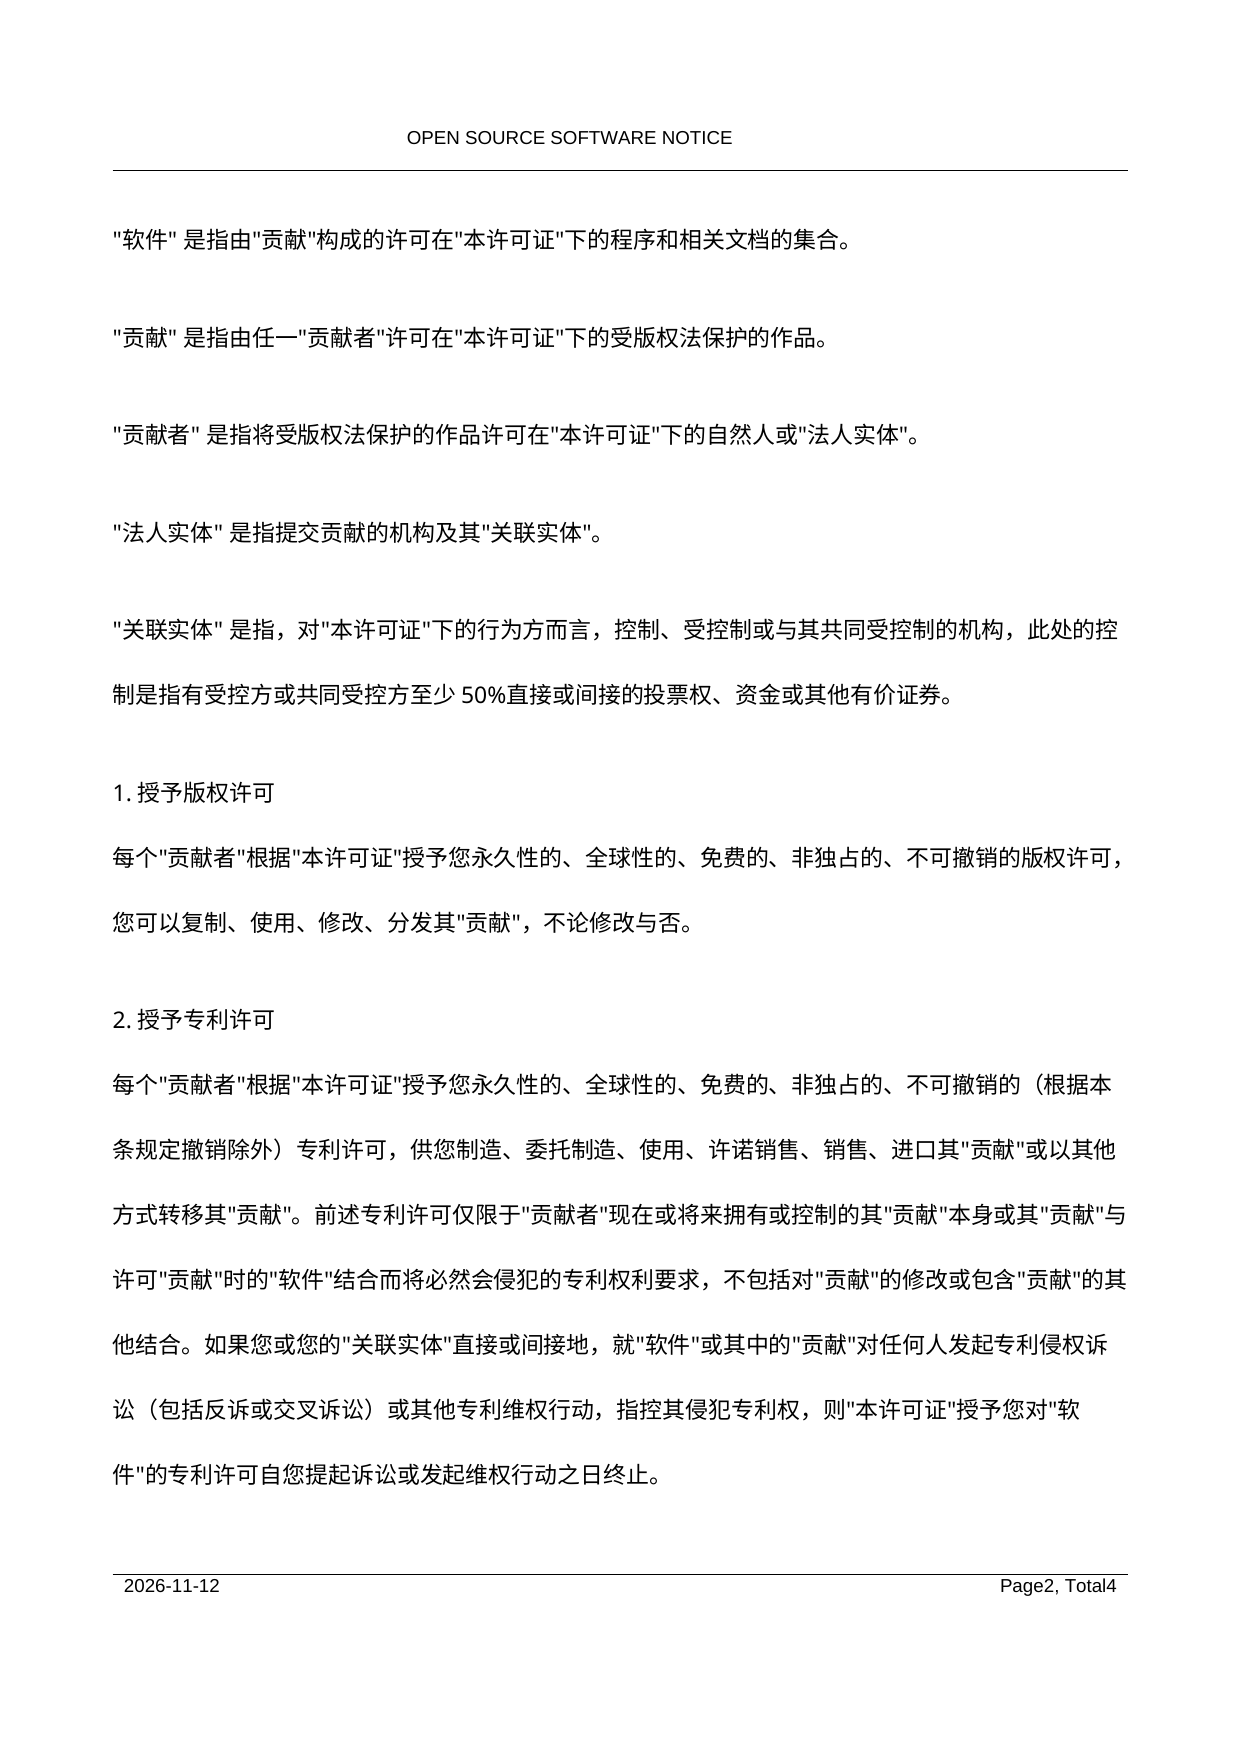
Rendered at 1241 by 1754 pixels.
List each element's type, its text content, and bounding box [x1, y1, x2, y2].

text "软件" 是指由"贡献"构成的许可在"本许可证"下的程序和相关文档的集合。 [112, 206, 1128, 271]
text 每个"贡献者"根据"本许可证"授予您永久性的、全球性的、免费的、非独占的、不可撤销的（根据本条规定撤销除外）专利许可，供您制造、委托制造、使用、许诺销售、销售、进口其"贡献"或以其他方式转移其"贡献"。前述专利许可仅限于"贡献者"现在或将来拥有或控制的其"贡献"本身或其"贡献"与许可"贡献"时的"软件"结合而将必然会侵犯的专利权利要求，不包括对"贡献"的修改或包含"贡献"的其他结合。如果您或您的"关联实体"直接或间接地，就"软件"或其中的"贡献"对任何人发起专利侵权诉讼（包括反诉或交叉诉讼）或其他专利维权行动，指控其侵犯专利权，则"本许可证"授予您对"软件"的专利许可自您提起诉讼或发起维权行动之日终止。 [112, 1051, 1128, 1506]
text 2. 授予专利许可 [112, 986, 1128, 1051]
text 每个"贡献者"根据"本许可证"授予您永久性的、全球性的、免费的、非独占的、不可撤销的版权许可，您可以复制、使用、修改、分发其"贡献"，不论修改与否。 [112, 824, 1128, 954]
text "关联实体" 是指，对"本许可证"下的行为方而言，控制、受控制或与其共同受控制的机构，此处的控制是指有受控方或共同受控方至少50%直接或间接的投票权、资金或其他有价证券。 [112, 596, 1128, 726]
text "贡献" 是指由任一"贡献者"许可在"本许可证"下的受版权法保护的作品。 [112, 304, 1128, 369]
text "贡献者" 是指将受版权法保护的作品许可在"本许可证"下的自然人或"法人实体"。 [112, 401, 1128, 466]
text "法人实体" 是指提交贡献的机构及其"关联实体"。 [112, 499, 1128, 564]
text 1. 授予版权许可 [112, 759, 1128, 824]
